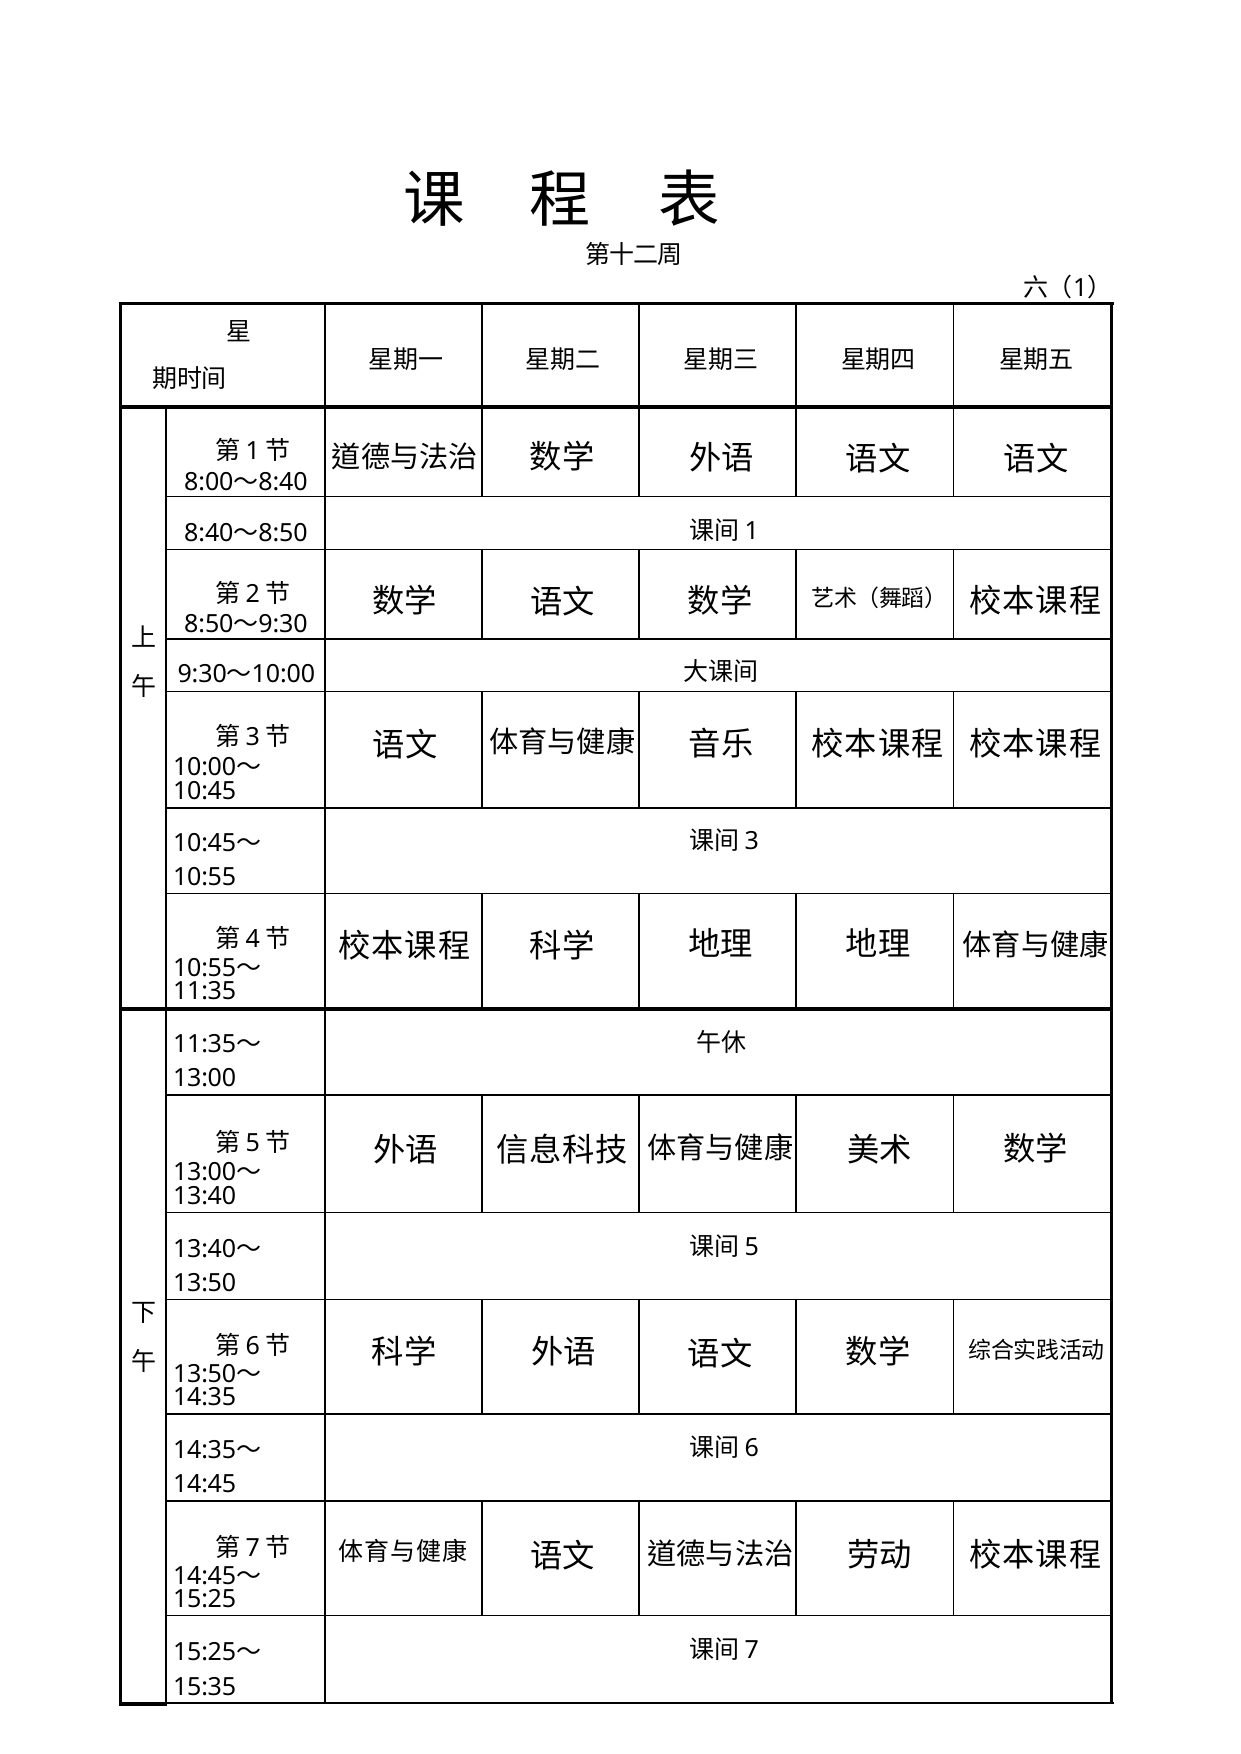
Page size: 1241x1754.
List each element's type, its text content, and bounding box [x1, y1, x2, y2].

table_cell 数学 [640, 550, 795, 638]
text 六（1） [120, 275, 1112, 302]
table_cell 语文 [483, 1502, 638, 1614]
table_cell 数学 [797, 1300, 953, 1413]
table_cell 校本课程 [797, 692, 953, 807]
text 课 程 表 [403, 159, 1116, 237]
table_cell 课间7 [326, 1616, 1110, 1702]
table_cell 体育与健康 [483, 692, 638, 807]
table_cell 语文 [797, 409, 953, 496]
table_cell 14:35～14:45 [167, 1415, 324, 1500]
table_cell 第7节 14:45～15:25 [167, 1502, 324, 1614]
table_cell 语文 [483, 550, 638, 638]
table_header 星期二 [483, 305, 638, 405]
table_cell 校本课程 [326, 894, 481, 1007]
table_cell 校本课程 [954, 692, 1110, 807]
table_cell 外语 [640, 409, 795, 496]
table_cell 上 午 [122, 409, 165, 1007]
table_cell 综合实践活动 [954, 1300, 1110, 1413]
table_cell 道德与法治 [326, 409, 481, 496]
table_cell 语文 [326, 692, 481, 807]
table_header 星期三 [640, 305, 795, 405]
table_cell 道德与法治 [640, 1502, 795, 1614]
table_cell 语文 [954, 409, 1110, 496]
table_cell 15:25～15:35 [167, 1616, 324, 1702]
table_cell 外语 [483, 1300, 638, 1413]
table_header 星期时间 [122, 305, 324, 405]
text 第十二周 [585, 237, 1116, 271]
table_cell 科学 [483, 894, 638, 1007]
table_cell 体育与健康 [640, 1096, 795, 1212]
table_cell 大课间 [326, 640, 1110, 691]
table_cell 数学 [954, 1096, 1110, 1212]
table_header 星期四 [797, 305, 953, 405]
table_cell 第1节 8:00～8:40 [167, 409, 324, 496]
table_cell 体育与健康 [326, 1502, 481, 1614]
table_cell 第4节 10:55～11:35 [167, 894, 324, 1007]
table_cell 课间6 [326, 1415, 1110, 1500]
table_cell 课间5 [326, 1213, 1110, 1298]
table_cell 第6节 13:50～14:35 [167, 1300, 324, 1413]
table_cell 9:30～10:00 [167, 640, 324, 691]
table_cell 13:40～13:50 [167, 1213, 324, 1298]
table_cell 第2节 8:50～9:30 [167, 550, 324, 638]
table_cell 信息科技 [483, 1096, 638, 1212]
table_cell 科学 [326, 1300, 481, 1413]
table_cell 校本课程 [954, 550, 1110, 638]
table_cell 劳动 [797, 1502, 953, 1614]
table_cell 外语 [326, 1096, 481, 1212]
table_cell 数学 [483, 409, 638, 496]
table_cell 校本课程 [954, 1502, 1110, 1614]
table_cell 8:40～8:50 [167, 497, 324, 548]
table_cell 地理 [797, 894, 953, 1007]
table_cell 课间1 [326, 497, 1110, 548]
table_cell 第3节 10:00～10:45 [167, 692, 324, 807]
table_cell 下 午 [122, 1011, 165, 1702]
table_cell 午休 [326, 1011, 1110, 1094]
table_cell 10:45～10:55 [167, 809, 324, 893]
table_cell 第5节 13:00～13:40 [167, 1096, 324, 1212]
table_cell 地理 [640, 894, 795, 1007]
table_cell 体育与健康 [954, 894, 1110, 1007]
table_cell 美术 [797, 1096, 953, 1212]
table_cell 语文 [640, 1300, 795, 1413]
table_cell 音乐 [640, 692, 795, 807]
table_cell 课间3 [326, 809, 1110, 893]
table_cell 数学 [326, 550, 481, 638]
table_cell 11:35～13:00 [167, 1011, 324, 1094]
table_cell 艺术（舞蹈） [797, 550, 953, 638]
table_header 星期五 [954, 305, 1110, 405]
table_header 星期一 [326, 305, 481, 405]
